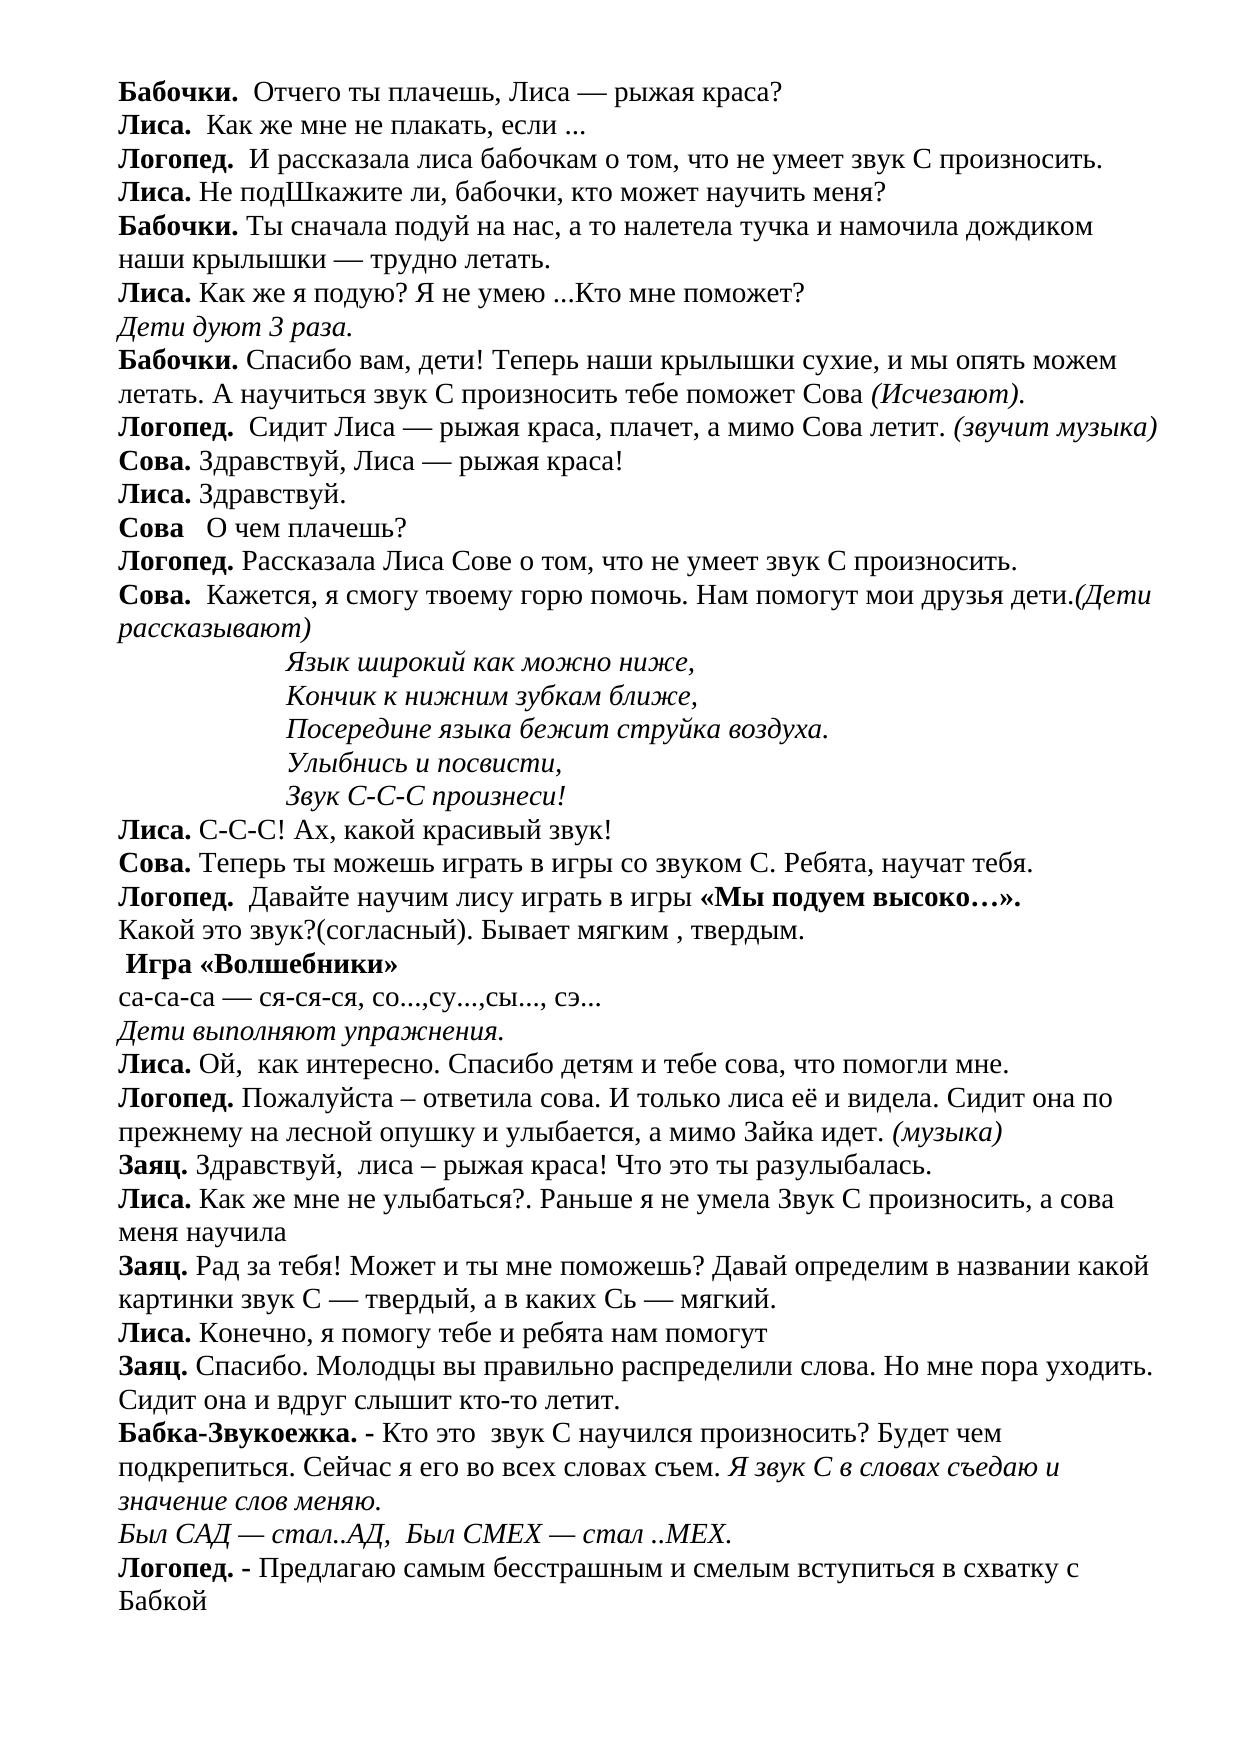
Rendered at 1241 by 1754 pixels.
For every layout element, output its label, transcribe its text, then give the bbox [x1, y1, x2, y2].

text Игра «Волшебники» [118, 946, 1167, 979]
text Бабочки. Спасибо вам, дети! Теперь наши крылышки сухие, и мы опять можем летать. А научиться звук С произносить тебе поможет Сова (Исчезают). [118, 342, 1167, 409]
text Логопед. Сидит Лиса — рыжая краса, плачет, а мимо Сова летит. (звучит музыка) [118, 409, 1167, 443]
text Лиса. Здравствуй. [118, 476, 1167, 510]
text са-са-са — ся-ся-ся, со...,су...,сы..., сэ... [118, 979, 1167, 1013]
text Бабочки. Отчего ты плачешь, Лиса — рыжая краса? [118, 74, 1167, 107]
text Дети выполняют упражнения. [118, 1013, 1167, 1047]
text Лиса. Ой, как интересно. Спасибо детям и тебе сова, что помогли мне. [118, 1047, 1167, 1080]
text Бабка-Звукоежка. - Кто это звук С научился произносить? Будет чем подкрепиться. Сейчас я его во всех словах съем. Я звук С в словах съедаю и значение слов меняю. [118, 1416, 1167, 1516]
text Дети дуют 3 раза. [118, 309, 1167, 342]
text Логопед. И рассказала лиса бабочкам о том, что не умеет звук С произносить. [118, 141, 1167, 174]
text Лиса. Не подШкажите ли, бабочки, кто может научить меня? [118, 174, 1167, 208]
text Сова. Теперь ты можешь играть в игры со звуком С. Ребята, научат тебя. [118, 845, 1167, 879]
text Логопед. Пожалуйста – ответила сова. И только лиса её и видела. Сидит она по прежнему на лесной опушку и улыбается, а мимо Зайка идет. (музыка) [118, 1080, 1167, 1147]
text Лиса. Как же я подую? Я не умею ...Кто мне поможет? [118, 275, 1167, 309]
text Сова. Кажется, я смогу твоему горю помочь. Нам помогут мои друзья дети.(Дети рассказывают) [118, 577, 1167, 644]
text Сидит она и вдруг слышит кто-то летит. [118, 1382, 1167, 1416]
text Заяц. Рад за тебя! Может и ты мне поможешь? Давай определим в названии какой картинки звук С — твердый, а в каких Сь — мягкий. [118, 1248, 1167, 1315]
text Кончик к нижним зубкам ближе, [118, 678, 1167, 711]
text Сова О чем плачешь? [118, 510, 1167, 543]
text Логопед. Рассказала Лиса Сове о том, что не умеет звук С произносить. [118, 543, 1167, 577]
text Логопед. Давайте научим лису играть в игры «Мы подуем высоко…». [118, 879, 1167, 912]
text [118, 1550, 1167, 1617]
text Лиса. С-С-С! Ах, какой красивый звук! [118, 812, 1167, 845]
text Сова. Здравствуй, Лиса — рыжая краса! [118, 443, 1167, 476]
text Звук С-С-С произнеси! [118, 778, 1167, 812]
text Язык широкий как можно ниже, [118, 644, 1167, 678]
text Лиса. Конечно, я помогу тебе и ребята нам помогут [118, 1315, 1167, 1348]
text Лиса. Как же мне не улыбаться?. Раньше я не умела Звук С произносить, а сова меня научила [118, 1181, 1167, 1248]
text Посередине языка бежит струйка воздуха. [118, 711, 1167, 745]
text Какой это звук?(согласный). Бывает мягким , твердым. [118, 912, 1167, 946]
text Заяц. Спасибо. Молодцы вы правильно распределили слова. Но мне пора уходить. [118, 1348, 1167, 1382]
text Был САД — стал..АД, Был СМЕХ — стал ..МЕХ. [118, 1516, 1167, 1550]
text Бабочки. Ты сначала подуй на нас, а то налетела тучка и намочила дождиком наши крылышки — трудно летать. [118, 208, 1167, 275]
text Лиса. Как же мне не плакать, если ... [118, 107, 1167, 141]
text Заяц. Здравствуй, лиса – рыжая краса! Что это ты разулыбалась. [118, 1147, 1167, 1181]
text Улыбнись и посвисти, [118, 745, 1167, 778]
